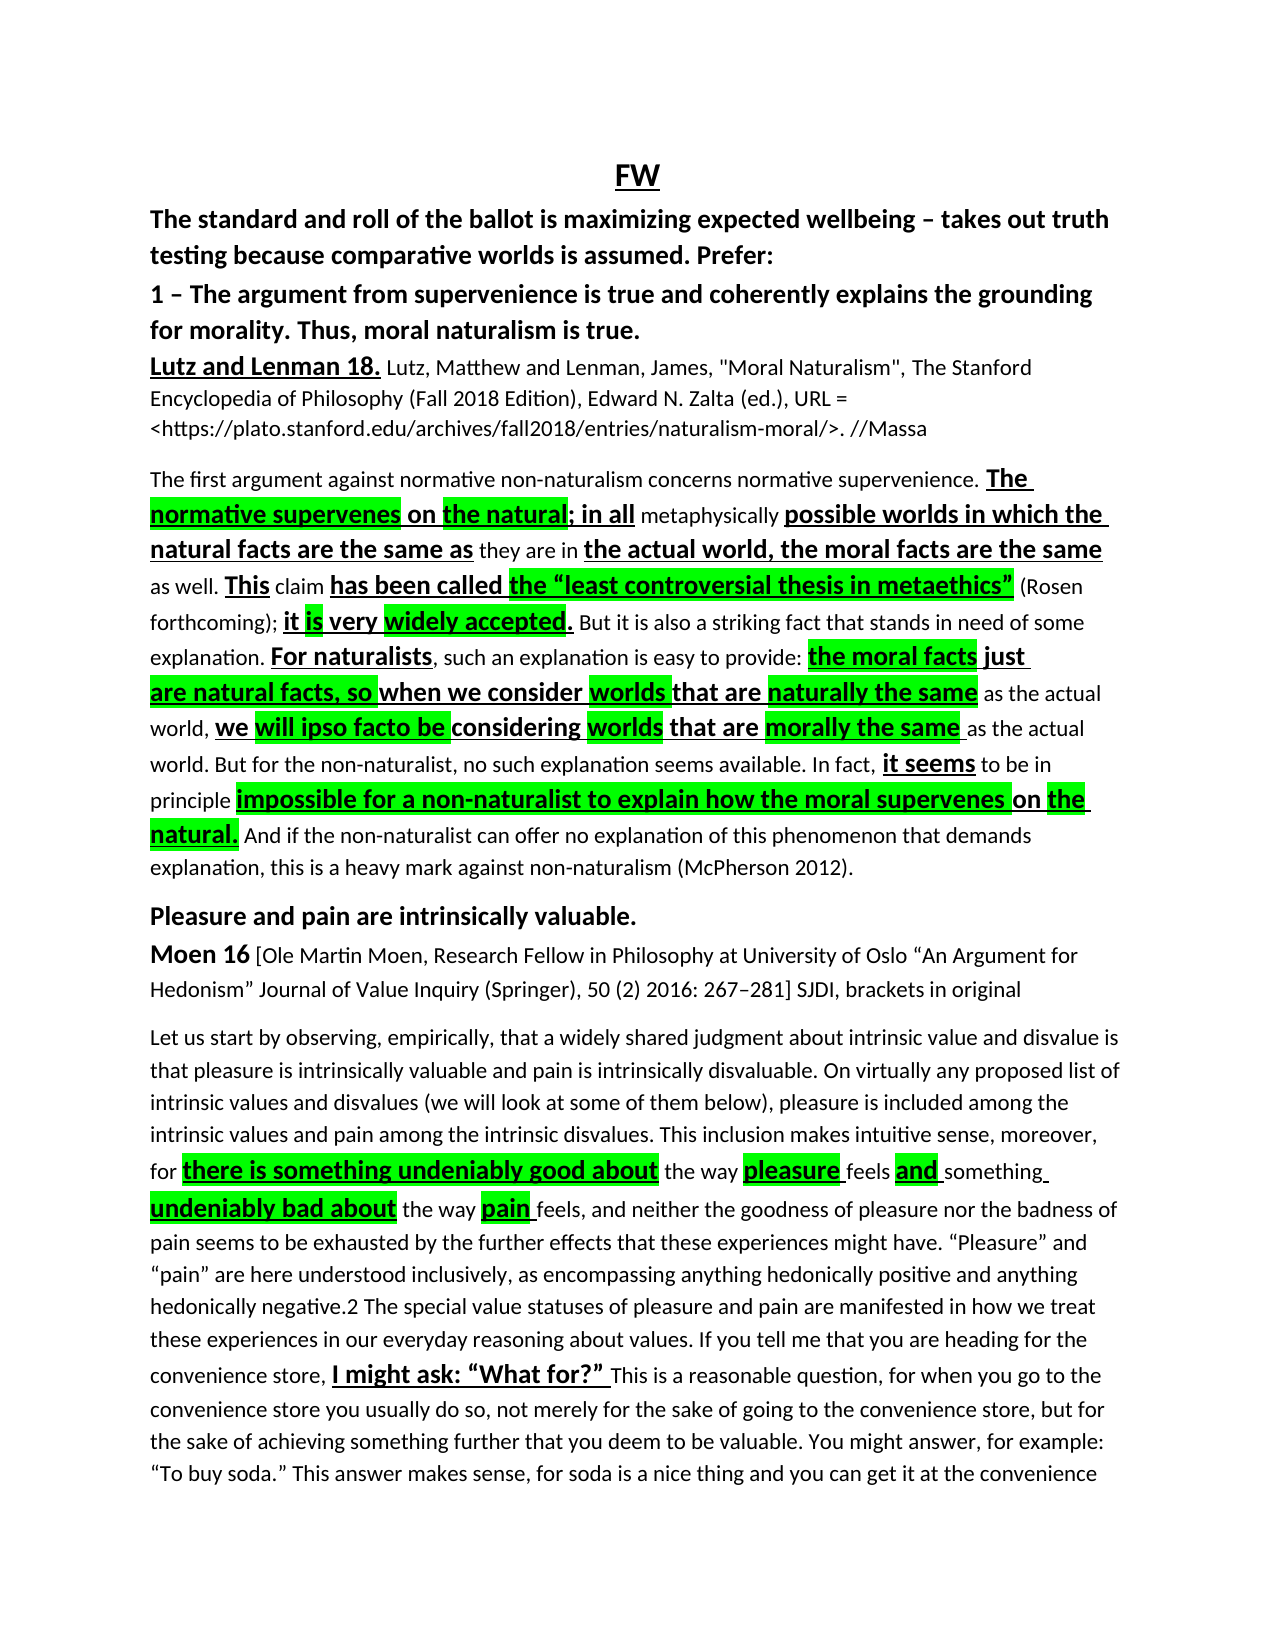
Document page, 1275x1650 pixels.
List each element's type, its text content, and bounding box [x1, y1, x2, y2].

subtitle Pleasure and pain are intrinsically valuable. [150, 899, 1125, 933]
text The first argument against normative non-naturalism concerns normative supervenience. The normative supervenes on the natural; in all metaphysically possible worlds in which the natural facts are the same as they are in the actual world, the moral facts are the same as well. This claim has been called the “least controversial thesis in metaethics” (Rosen forthcoming); it is very widely accepted. But it is also a striking fact that stands in need of some explanation. For naturalists, such an explanation is easy to provide: the moral facts just are natural facts, so when we consider worlds that are naturally the same as the actual world, we will ipso facto be considering worlds that are morally the same as the actual world. But for the non-naturalist, no such explanation seems available. In fact, it seems to be in principle impossible for a non-naturalist to explain how the moral supervenes on the natural. And if the non-naturalist can offer no explanation of this phenomenon that demands explanation, this is a heavy mark against non-naturalism (McPherson 2012). [150, 461, 1125, 881]
subtitle 1 – The argument from supervenience is true and coherently explains the grounding for morality. Thus, moral naturalism is true. [150, 278, 1125, 346]
text Lutz and Lenman 18. Lutz, Matthew and Lenman, James, "Moral Naturalism", The Stanford Encyclopedia of Philosophy (Fall 2018 Edition), Edward N. Zalta (ed.), URL = <https://plato.stanford.edu/archives/fall2018/entries/naturalism-moral/>. //Massa [150, 349, 1125, 442]
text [150, 1023, 1125, 1487]
subtitle The standard and roll of the ballot is maximizing expected wellbeing – takes out truth testing because comparative worlds is assumed. Prefer: [150, 202, 1125, 271]
subtitle FW [150, 154, 1125, 195]
text Moen 16 [Ole Martin Moen, Research Fellow in Philosophy at University of Oslo “An Argument for Hedonism” Journal of Value Inquiry (Springer), 50 (2) 2016: 267–281] SJDI, brackets in original [150, 937, 1125, 1003]
